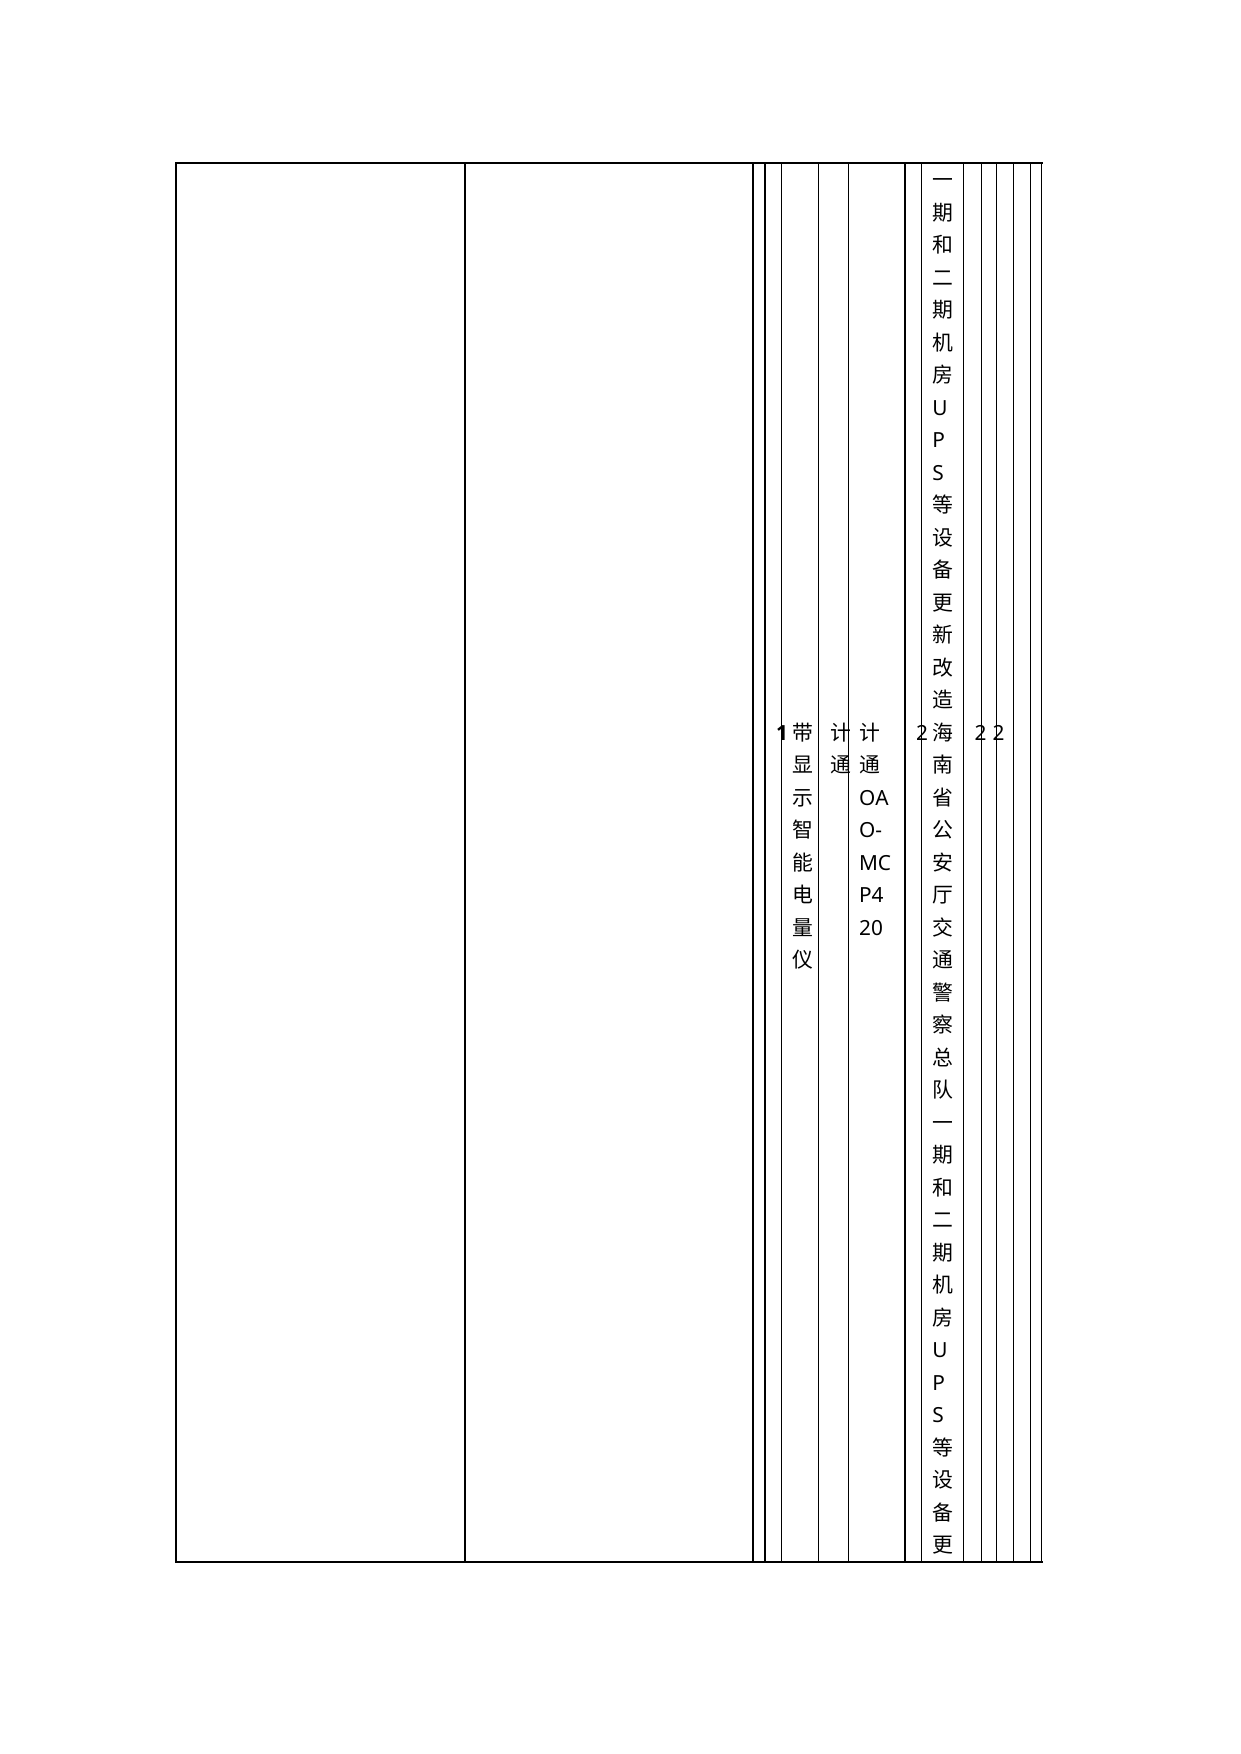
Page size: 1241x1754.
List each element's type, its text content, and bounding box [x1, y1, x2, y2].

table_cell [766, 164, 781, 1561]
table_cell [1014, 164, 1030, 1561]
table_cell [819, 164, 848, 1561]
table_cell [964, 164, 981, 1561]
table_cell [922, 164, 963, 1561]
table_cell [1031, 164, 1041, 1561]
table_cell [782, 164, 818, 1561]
table_cell [466, 164, 752, 1561]
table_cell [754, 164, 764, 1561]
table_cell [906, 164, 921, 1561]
table_cell 1 [177, 164, 464, 1561]
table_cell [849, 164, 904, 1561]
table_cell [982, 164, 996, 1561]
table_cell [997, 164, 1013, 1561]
